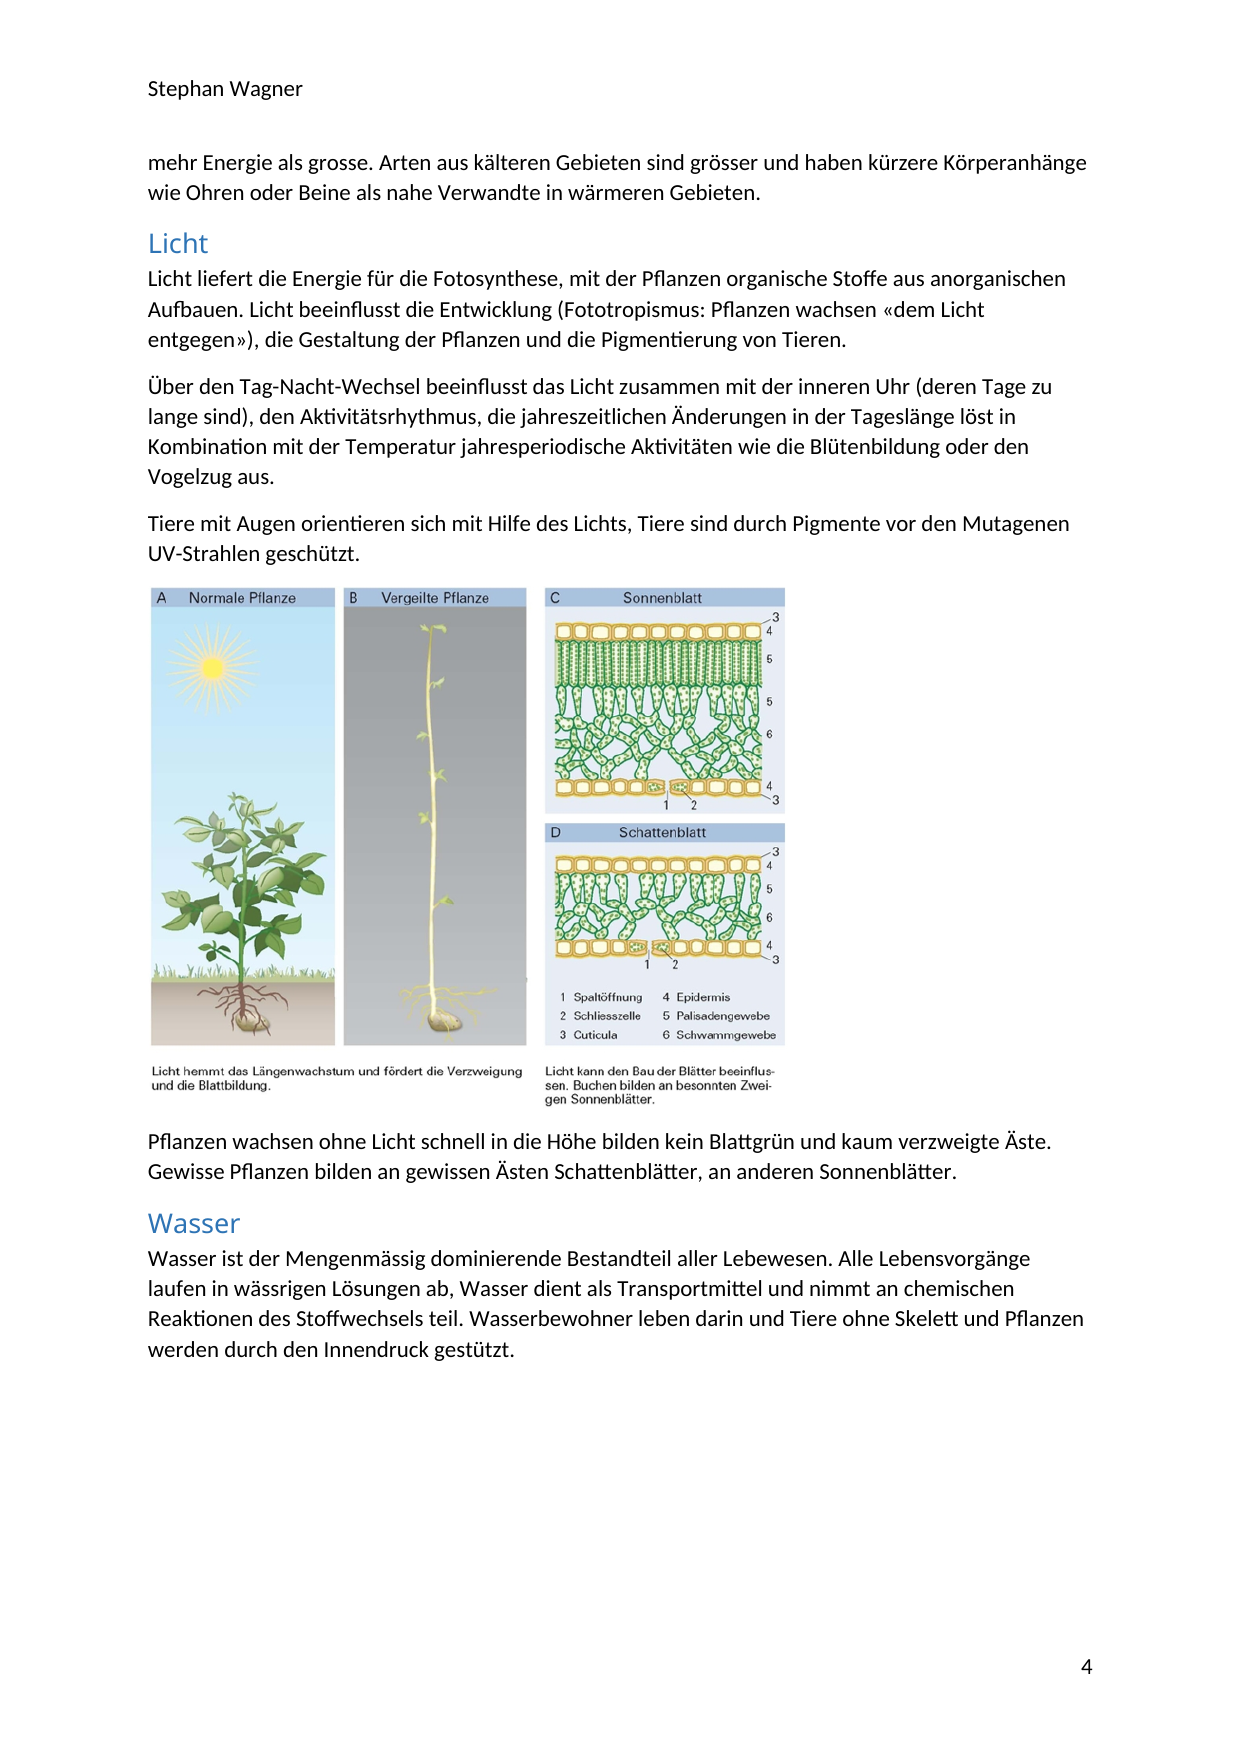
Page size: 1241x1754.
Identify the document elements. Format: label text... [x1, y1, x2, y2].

subtitle Wasser [148, 1204, 1093, 1241]
text Pflanzen wachsen ohne Licht schnell in die Höhe bilden kein Blattgrün und kaum verzweigte Äste. Gewisse Pflanzen bilden an gewissen Ästen Schattenblätter, an anderen Sonnenblätter. [148, 1127, 1093, 1186]
subtitle Licht [148, 225, 1093, 262]
text Wasser ist der Mengenmässig dominierende Bestandteil aller Lebewesen. Alle Lebensvorgänge laufen in wässrigen Lösungen ab, Wasser dient als Transportmittel und nimmt an chemischen Reaktionen des Stoffwechsels teil. Wasserbewohner leben darin und Tiere ohne Skelett und Pflanzen werden durch den Innendruck gestützt. [148, 1244, 1093, 1363]
text Tiere mit Augen orientieren sich mit Hilfe des Lichts, Tiere sind durch Pigmente vor den Mutagenen UV-Strahlen geschützt. [148, 509, 1093, 567]
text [148, 148, 1093, 206]
text Über den Tag-Nacht-Wechsel beeinflusst das Licht zusammen mit der inneren Uhr (deren Tage zu lange sind), den Aktivitätsrhythmus, die jahreszeitlichen Änderungen in der Tageslänge löst in Kombination mit der Temperatur jahresperiodische Aktivitäten wie die Blütenbildung oder den Vogelzug aus. [148, 372, 1093, 490]
text Licht liefert die Energie für die Fotosynthese, mit der Pflanzen organische Stoffe aus anorganischen Aufbauen. Licht beeinflusst die Entwicklung (Fototropismus: Pflanzen wachsen «dem Licht entgegen»), die Gestaltung der Pflanzen und die Pigmentierung von Tieren. [148, 264, 1093, 353]
picture [147, 586, 789, 1109]
